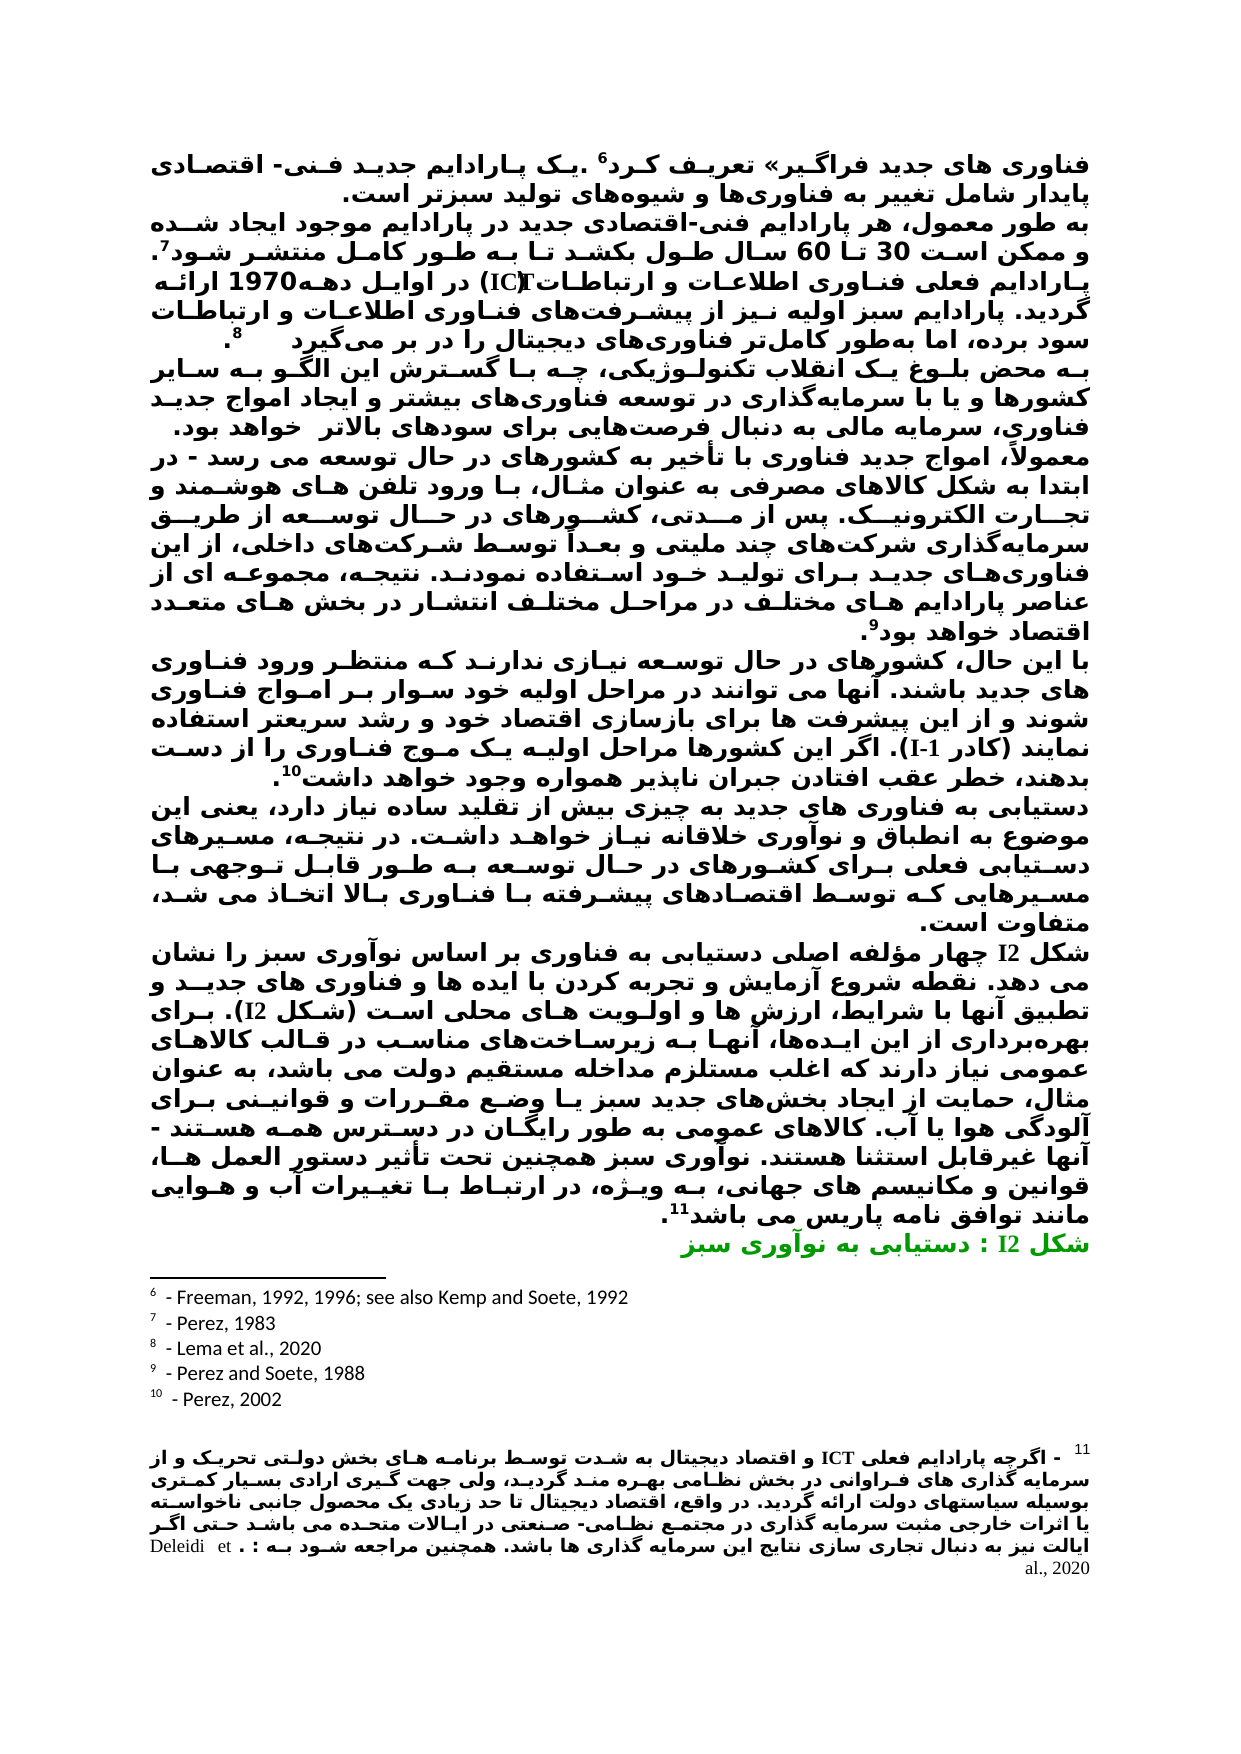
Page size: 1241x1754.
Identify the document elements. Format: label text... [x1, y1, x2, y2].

text به طور معمول، هر پارادایم فنی-اقتصادی جدید در پارادایم موجود ایجاد شده و ممکن است 30 تا 60 سال طول بکشد تا به طور کامل منتشر شود. پارادایم فعلی فناوری اطلاعات و ارتباطات (ICT) در اوایل دهه 1970 ارائه گردید. پارادایم سبز اولیه نیز از پیشرفت‌های فناوری اطلاعات و ارتباطات سود برده، اما به‌طور کامل‌تر فناوری‌های دیجیتال را در بر می‌گیرد. [150, 208, 1090, 354]
text شکل I2 : دستیابی به نوآوری سبز [150, 1229, 1090, 1259]
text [150, 150, 1090, 208]
text معمولاً، امواج جدید فناوری با تأخیر به کشورهای در حال توسعه می رسد - در ابتدا به شکل کالاهای مصرفی به عنوان مثال، با ورود تلفن های هوشمند و تجارت الکترونیک. پس از مدتی، کشورهای در حال توسعه از طریق سرمایه‌گذاری شرکت‌های چند ملیتی و بعداً توسط شرکت‌های داخلی، از این فناوری‌های جدید برای تولید خود استفاده نمودند. نتیجه، مجموعه ای از عناصر پارادایم های مختلف در مراحل مختلف انتشار در بخش های متعدد اقتصاد خواهد بود. [150, 442, 1090, 646]
text به محض بلوغ یک انقلاب تکنولوژیکی، چه با گسترش این الگو به سایر کشورها و یا با سرمایه‌گذاری در توسعه فناوری‌های بیشتر و ایجاد امواج جدید فناوری، سرمایه مالی به دنبال فرصت‌هایی برای سودهای بالاتر خواهد بود. [150, 354, 1090, 442]
text دستیابی به فناوری های جدید به چیزی بیش از تقلید ساده نیاز دارد، یعنی این موضوع به انطباق و نوآوری خلاقانه نیاز خواهد داشت. در نتیجه، مسیرهای دستیابی فعلی برای کشورهای در حال توسعه به طور قابل توجهی با مسیرهایی که توسط اقتصادهای پیشرفته با فناوری بالا اتخاذ می شد، متفاوت است. [150, 792, 1090, 938]
text شکل I2 چهار مؤلفه اصلی دستیابی به فناوری بر اساس نوآوری سبز را نشان می دهد. نقطه شروع آزمایش و تجربه کردن با ایده ها و فناوری های جدید و تطبیق آنها با شرایط، ارزش ها و اولویت های محلی است (شکل I2). برای بهره‌برداری از این ایده‌ها، آنها به زیرساخت‌های مناسب در قالب کالاهای عمومی نیاز دارند که اغلب مستلزم مداخله مستقیم دولت می باشد، به عنوان مثال، حمایت از ایجاد بخش‌های جدید سبز یا وضع مقررات و قوانینی برای آلودگی هوا یا آب. کالاهای عمومی به طور رایگان در دسترس همه هستند - آنها غیرقابل استثنا هستند. نوآوری سبز همچنین تحت تأثیر دستور العمل ها، قوانین و مکانیسم های جهانی، به ویژه، در ارتباط با تغییرات آب و هوایی مانند توافق نامه پاریس می باشد. [150, 938, 1090, 1229]
text با این حال، کشورهای در حال توسعه نیازی ندارند که منتظر ورود فناوری های جدید باشند. آنها می توانند در مراحل اولیه خود سوار بر امواج فناوری شوند و از این پیشرفت ها برای بازسازی اقتصاد خود و رشد سریعتر استفاده نمایند (کادر I-1). اگر این کشورها مراحل اولیه یک موج فناوری را از دست بدهند، خطر عقب افتادن جبران ناپذیر همواره وجود خواهد داشت. [150, 646, 1090, 792]
